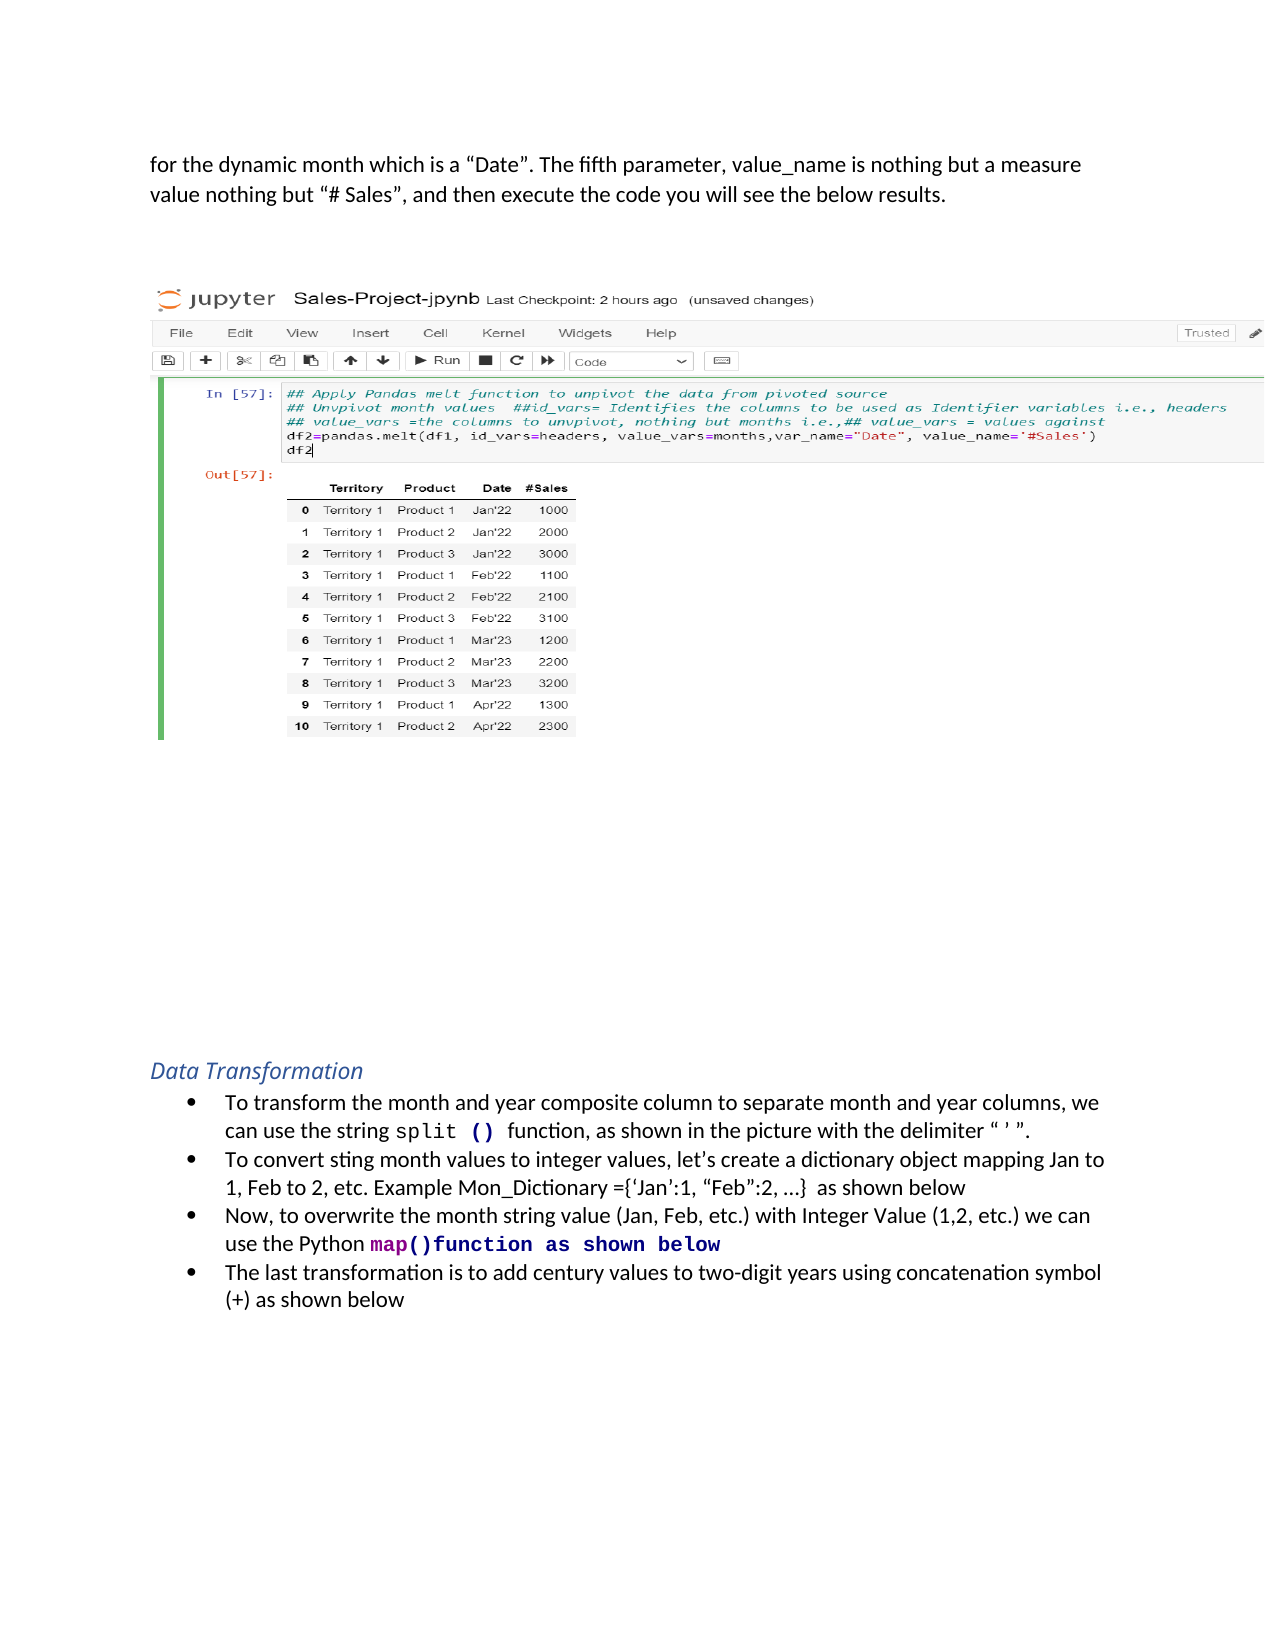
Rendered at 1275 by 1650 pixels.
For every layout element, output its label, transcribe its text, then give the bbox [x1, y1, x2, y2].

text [150, 150, 1125, 208]
subtitle Data Transformation [150, 1055, 1125, 1086]
list Now, to overwrite the month string value (Jan, Feb, etc.) with Integer Value (1,2, etc.) we can use the Python map()function as shown below [187, 1201, 1125, 1258]
picture [150, 286, 1265, 740]
list To convert sting month values to integer values, let’s create a dictionary object mapping Jan to 1, Feb to 2, etc. Example Mon_Dictionary ={‘Jan’:1, “Feb”:2, …} as shown below [187, 1145, 1125, 1201]
list To transform the month and year composite column to separate month and year columns, we can use the string split () function, as shown in the picture with the delimiter “ ’ ”. [187, 1088, 1125, 1145]
list The last transformation is to add century values to two-digit years using concatenation symbol (+) as shown below [187, 1258, 1125, 1314]
